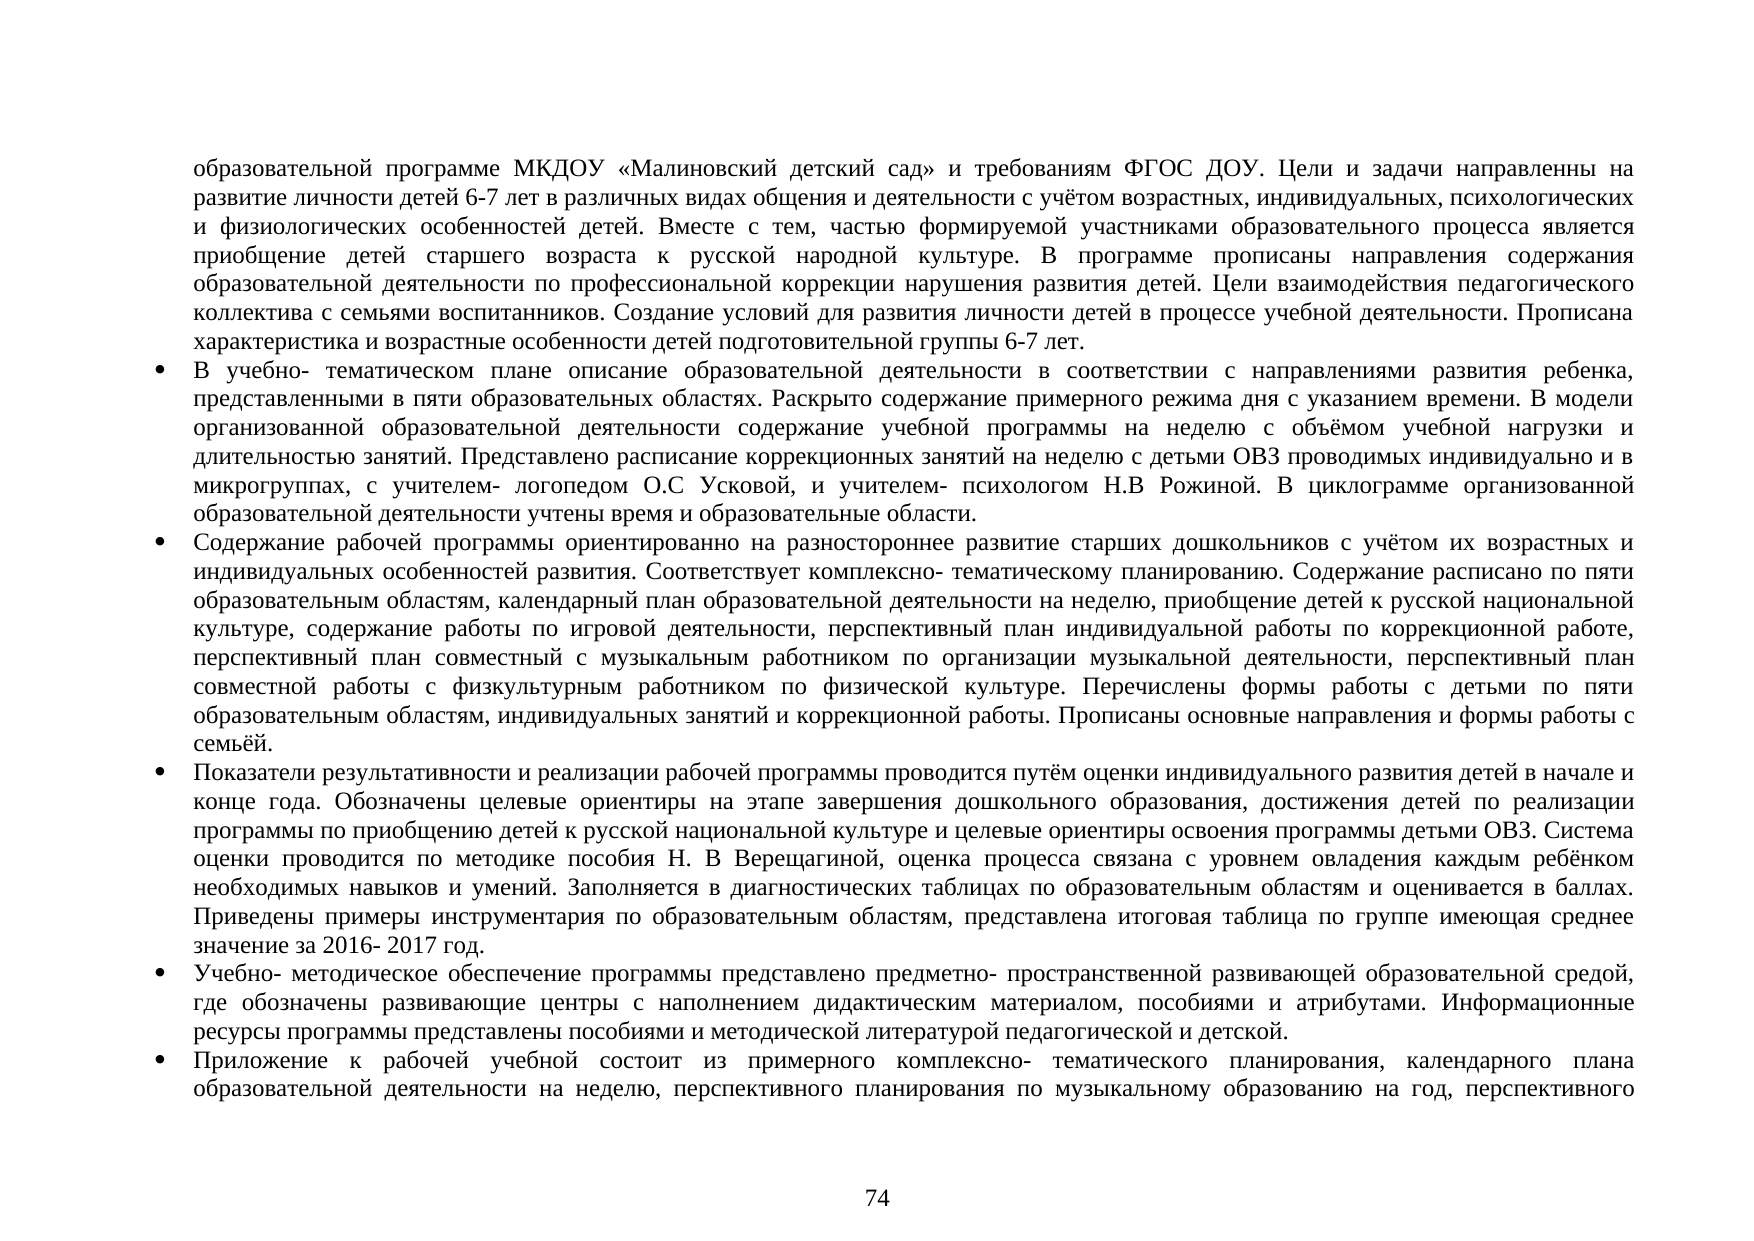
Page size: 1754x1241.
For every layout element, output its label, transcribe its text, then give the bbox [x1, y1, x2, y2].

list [156, 153, 1636, 355]
list Содержание рабочей программы ориентированно на разностороннее развитие старших дошкольников с учётом их возрастных и индивидуальных особенностей развития. Соответствует комплексно- тематическому планированию. Содержание расписано по пяти образовательным областям, календарный план образовательной деятельности на неделю, приобщение детей к русской национальной культуре, содержание работы по игровой деятельности, перспективный план индивидуальной работы по коррекционной работе, перспективный план совместный с музыкальным работником по организации музыкальной деятельности, перспективный план совместной работы с физкультурным работником по физической культуре. Перечислены формы работы с детьми по пяти образовательным областям, индивидуальных занятий и коррекционной работы. Прописаны основные направления и формы работы с семьёй. [156, 527, 1636, 757]
list В учебно- тематическом плане описание образовательной деятельности в соответствии с направлениями развития ребенка, представленными в пяти образовательных областях. Раскрыто содержание примерного режима дня с указанием времени. В модели организованной образовательной деятельности содержание учебной программы на неделю с объёмом учебной нагрузки и длительностью занятий. Представлено расписание коррекционных занятий на неделю с детьми ОВЗ проводимых индивидуально и в микрогруппах, с учителем- логопедом О.С Усковой, и учителем- психологом Н.В Рожиной. В циклограмме организованной образовательной деятельности учтены время и образовательные области. [156, 355, 1636, 527]
list Показатели результативности и реализации рабочей программы проводится путём оценки индивидуального развития детей в начале и конце года. Обозначены целевые ориентиры на этапе завершения дошкольного образования, достижения детей по реализации программы по приобщению детей к русской национальной культуре и целевые ориентиры освоения программы детьми ОВЗ. Система оценки проводится по методике пособия Н. В Верещагиной, оценка процесса связана с уровнем овладения каждым ребёнком необходимых навыков и умений. Заполняется в диагностических таблицах по образовательным областям и оценивается в баллах. Приведены примеры инструментария по образовательным областям, представлена итоговая таблица по группе имеющая среднее значение за 2016- 2017 год. [156, 757, 1636, 958]
list Учебно- методическое обеспечение программы представлено предметно- пространственной развивающей образовательной средой, где обозначены развивающие центры с наполнением дидактическим материалом, пособиями и атрибутами. Информационные ресурсы программы представлены пособиями и методической литературой педагогической и детской. [156, 958, 1636, 1045]
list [156, 1045, 1636, 1102]
